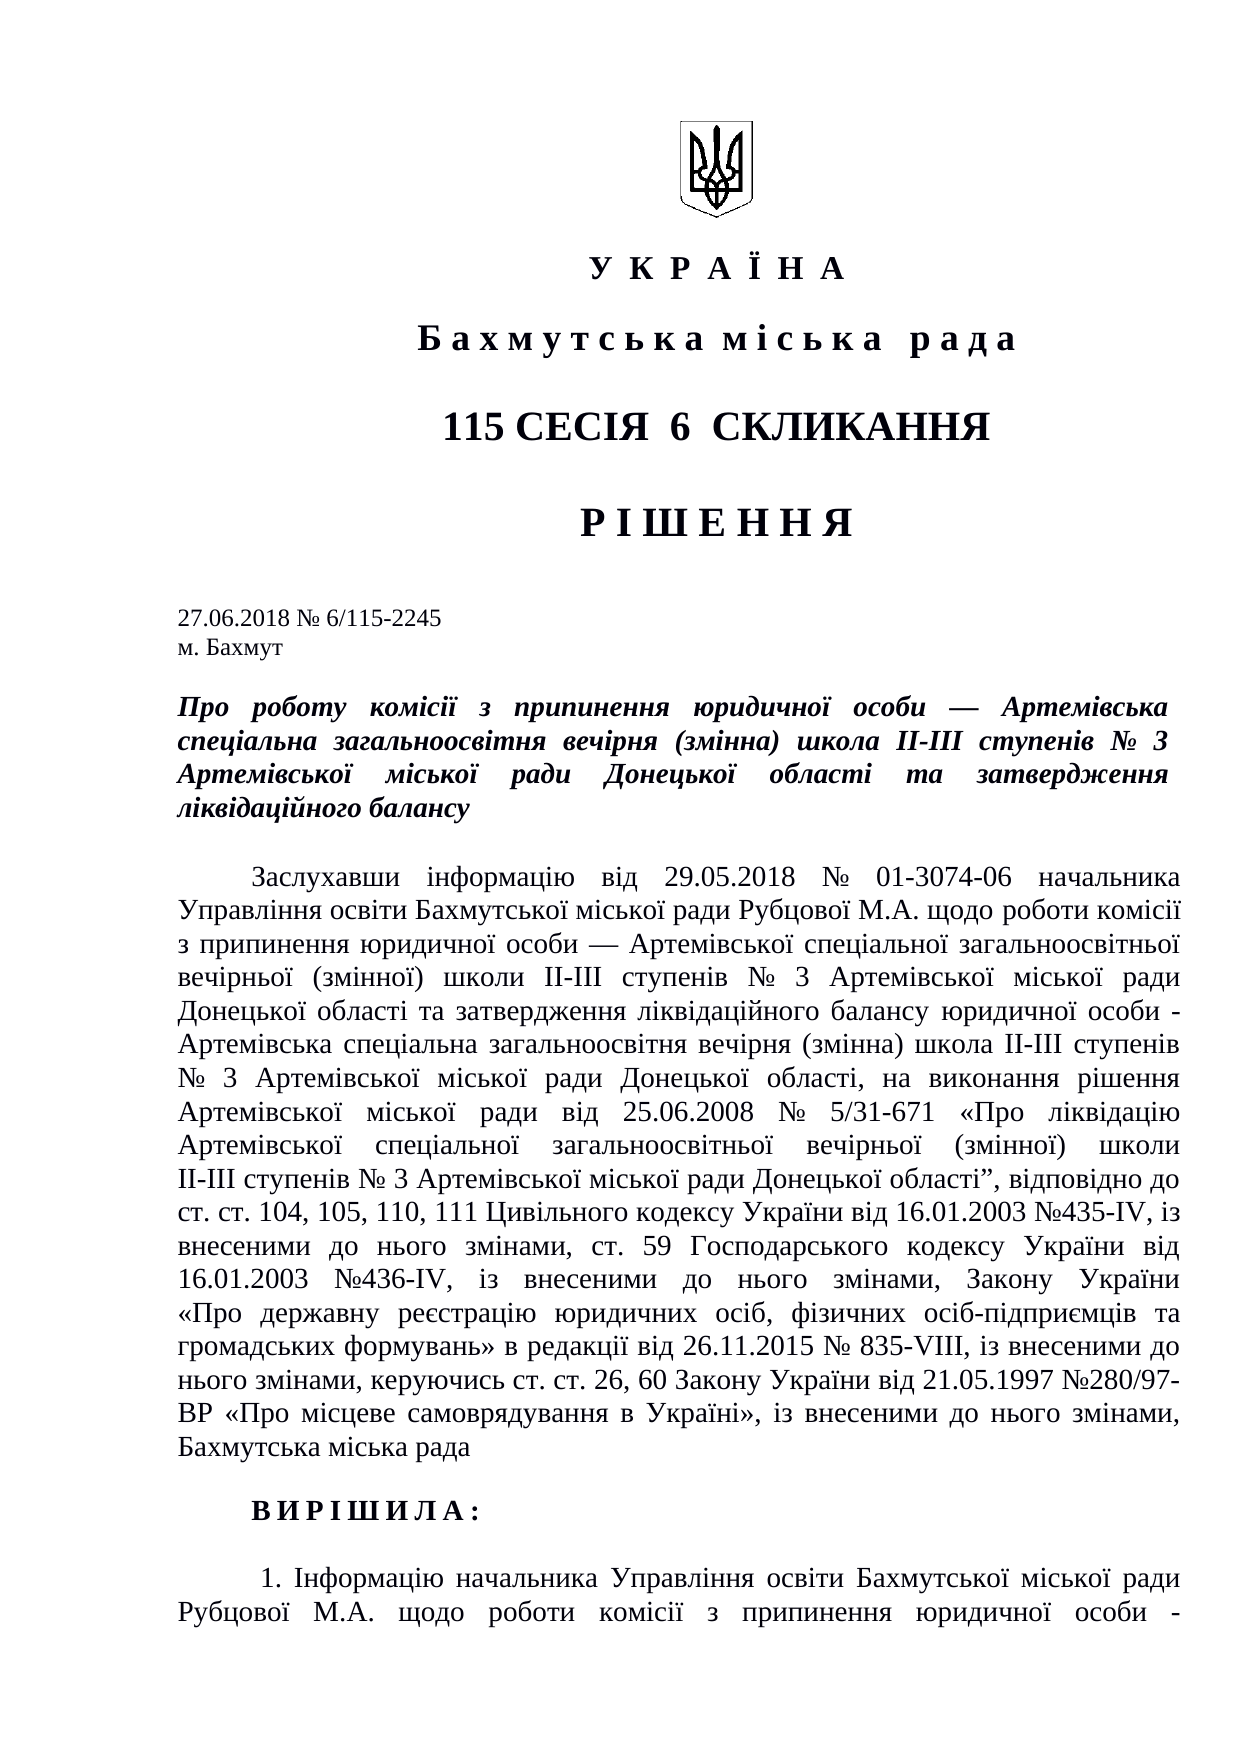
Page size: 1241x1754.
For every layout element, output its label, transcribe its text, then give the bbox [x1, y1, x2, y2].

text 27.06.2018 № 6/115-2245 [177, 603, 1181, 632]
picture [676, 118, 756, 220]
text ВИРІШИЛА: [177, 1493, 1181, 1527]
text Б а х м у т с ь к а м і с ь к а р а д а [177, 315, 1181, 358]
text Заслухавши інформацію від 29.05.2018 № 01-3074-06 начальника Управління освіти Бахмутської міської ради Рубцової М.А. щодо роботи комісії з припинення юридичної особи — Артемівської спеціальної загальноосвітньої вечірньої (змінної) школи ІІ-ІІІ ступенів № 3 Артемівської міської ради Донецької області та затвердження ліквідаційного балансу юридичної особи - Артемівська спеціальна загальноосвітня вечірня (змінна) школа ІІ-ІІІ ступенів № 3 Артемівської міської ради Донецької області, на виконання рішення Артемівської міської ради від 25.06.2008 № 5/31-671 «Про ліквідацію Артемівської спеціальної загальноосвітньої вечірньої (змінної) школи ІІ-ІІІ ступенів № 3 Артемівської міської ради Донецької області”, відповідно до ст. ст. 104, 105, 110, 111 Цивільного кодексу України від 16.01.2003 №435-IV, із внесеними до нього змінами, ст. 59 Господарського кодексу України від 16.01.2003 №436-IV, із внесеними до нього змінами, Закону України «Про державну реєстрацію юридичних осіб, фізичних осіб-підприємців та громадських формувань» в редакції від 26.11.2015 № 835-VІІІ, із внесеними до нього змінами, керуючись ст. ст. 26, 60 Закону України від 21.05.1997 №280/97-ВР «Про місцеве самоврядування в Україні», із внесеними до нього змінами, Бахмутська міська рада [177, 859, 1181, 1463]
text Р І Ш Е Н Н Я [177, 497, 1181, 545]
text м. Бахмут [177, 632, 1181, 660]
text У К Р А Ї Н А [177, 248, 1181, 287]
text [177, 1560, 1181, 1627]
text 115 СЕСІЯ 6 СКЛИКАННЯ [177, 402, 1181, 449]
text Про роботу комісії з припинення юридичної особи — Артемівська спеціальна загальноосвітня вечірня (змінна) школа ІІ-ІІІ ступенів № 3 Артемівської міської ради Донецької області та затвердження ліквідаційного балансу [177, 689, 1169, 823]
